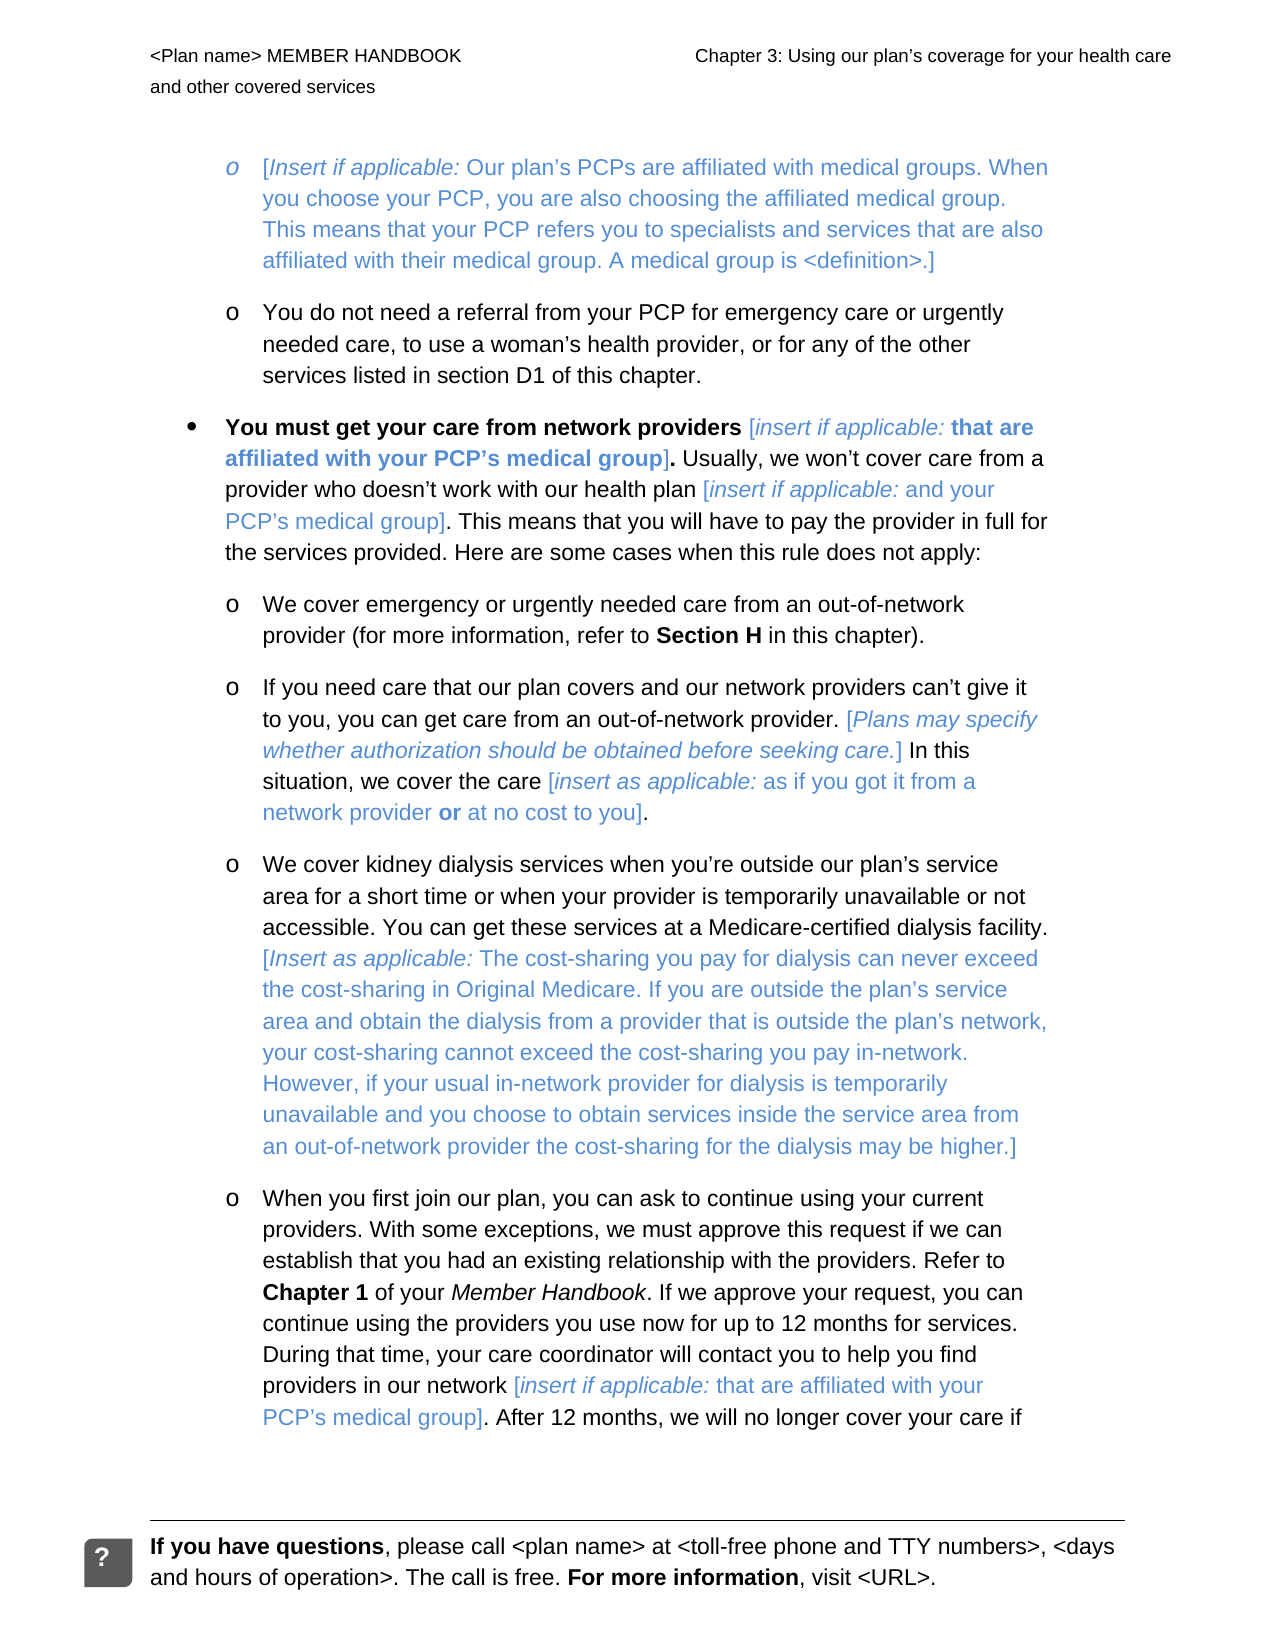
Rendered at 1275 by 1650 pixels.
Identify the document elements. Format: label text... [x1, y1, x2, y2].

text [Insert if applicable: Our plan’s PCPs are affiliated with medical groups. When you choose your PCP, you are also choosing the affiliated medical group. This means that your PCP refers you to specialists and services that are also affiliated with their medical group. A medical group is <definition>.] [225, 150, 1050, 275]
text You do not need a referral from your PCP for emergency care or urgently needed care, to use a woman’s health provider, or for any of the other services listed in section D1 of this chapter. [225, 296, 1050, 389]
text If you need care that our plan covers and our network providers can’t give it to you, you can get care from an out-of-network provider. [Plans may specify whether authorization should be obtained before seeking care.] In this situation, we cover the care [insert as applicable: as if you got it from a network provider or at no cost to you]. [225, 671, 1050, 827]
text You must get your care from network providers [insert if applicable: that are affiliated with your PCP’s medical group]. Usually, we won’t cover care from a provider who doesn’t work with our health plan [insert if applicable: and your PCP’s medical group]. This means that you will have to pay the provider in full for the services provided. Here are some cases when this rule does not apply: [187, 410, 1050, 567]
text We cover kidney dialysis services when you’re outside our plan’s service area for a short time or when your provider is temporarily unavailable or not accessible. You can get these services at a Medicare-certified dialysis facility. [Insert as applicable: The cost-sharing you pay for dialysis can never exceed the cost-sharing in Original Medicare. If you are outside the plan’s service area and obtain the dialysis from a provider that is outside the plan’s network, your cost-sharing cannot exceed the cost-sharing you pay in-network. However, if your usual in-network provider for dialysis is temporarily unavailable and you choose to obtain services inside the service area from an out-of-network provider the cost-sharing for the dialysis may be higher.] [225, 848, 1050, 1160]
text We cover emergency or urgently needed care from an out-of-network provider (for more information, refer to Section H in this chapter). [225, 587, 1050, 650]
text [225, 1181, 1050, 1431]
